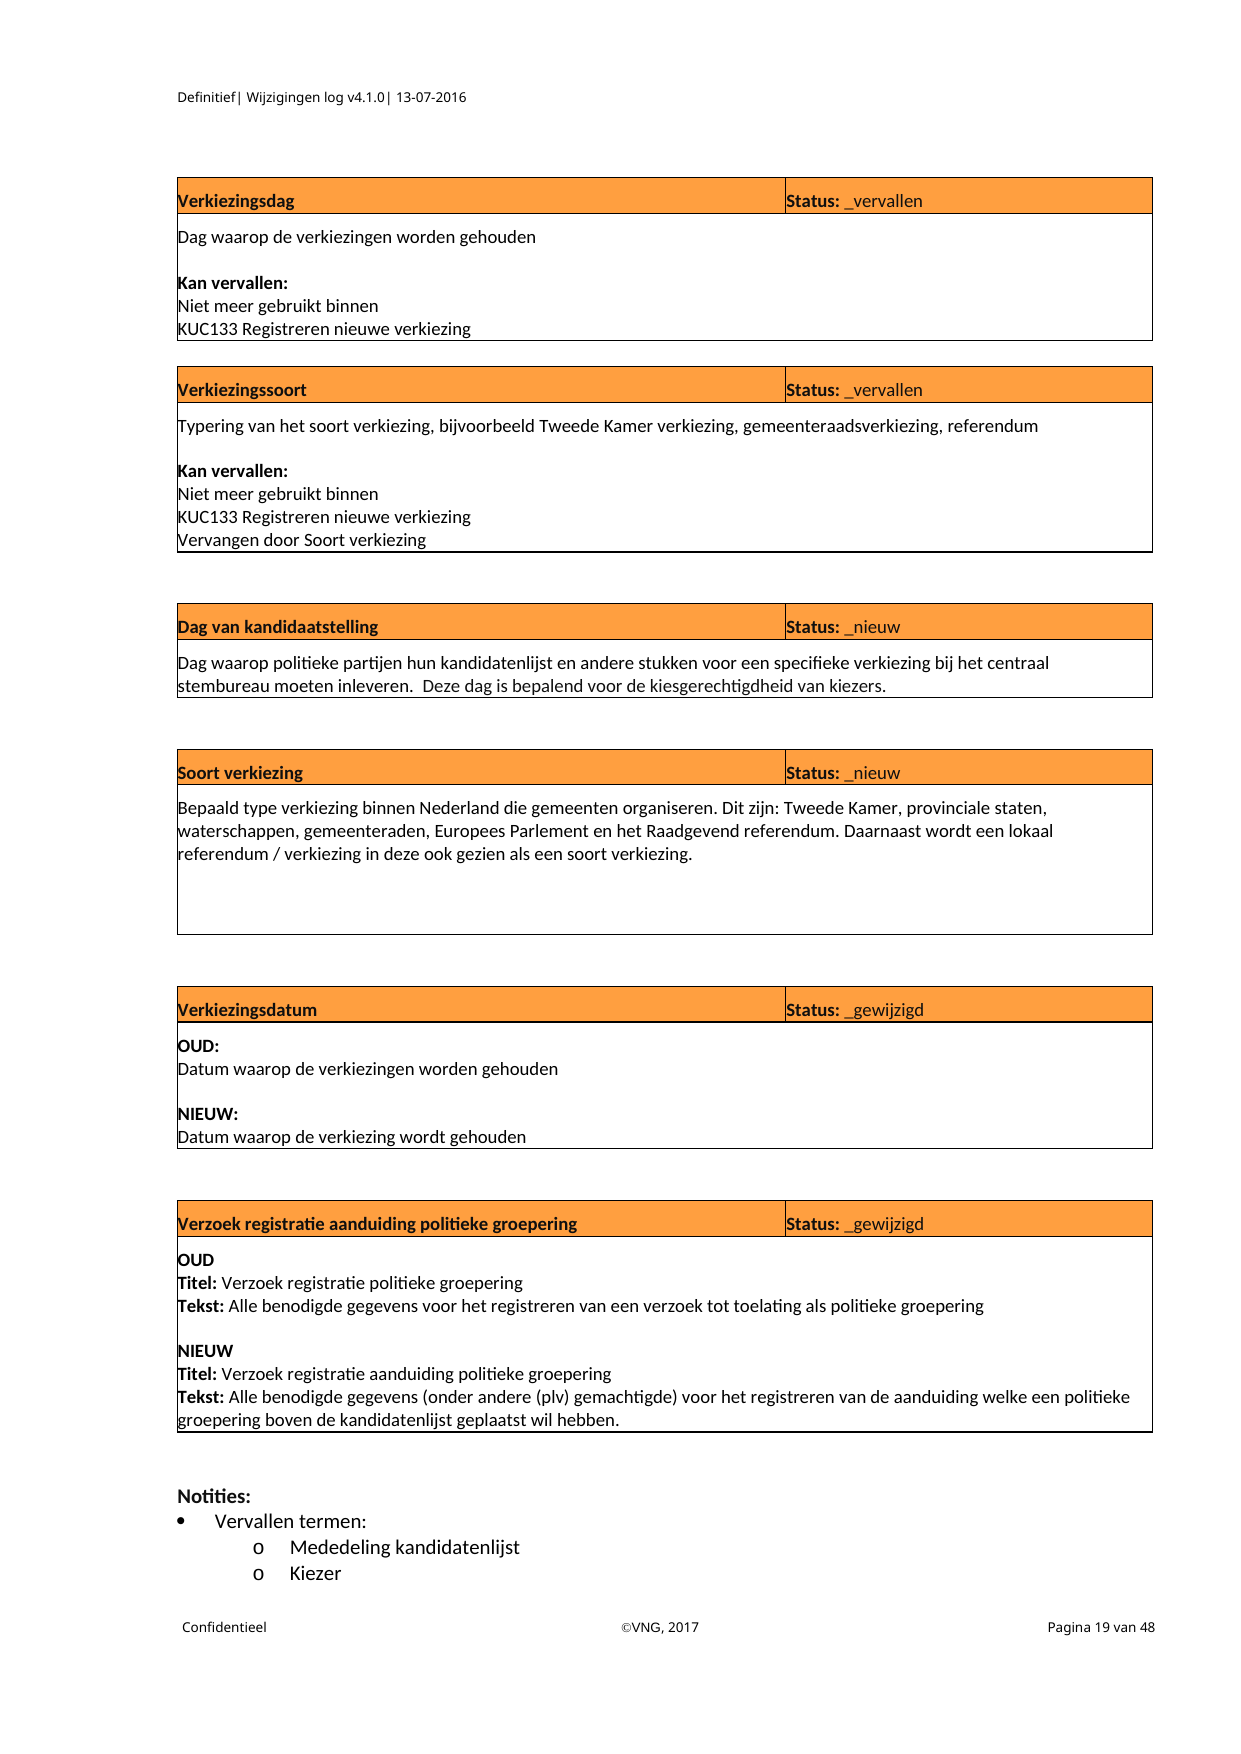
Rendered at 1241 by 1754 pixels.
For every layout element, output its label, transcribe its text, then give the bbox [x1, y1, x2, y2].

list Kiezer [252, 1561, 1063, 1587]
table_header Verkiezingsdatum [178, 987, 785, 1021]
text Notities: [177, 1483, 1063, 1509]
table_header Status: _nieuw [786, 750, 1152, 784]
table_header Soort verkiezing [178, 750, 785, 784]
table_cell Typering van het soort verkiezing, bijvoorbeeld Tweede Kamer verkiezing, gemeenteraadsverkiezing, referendum Kan vervallen: Niet meer gebruikt binnen KUC133 Registreren nieuwe verkiezing Vervangen door Soort verkiezing [178, 403, 1152, 551]
table_header Status: _nieuw [786, 604, 1152, 639]
table_cell OUD: Datum waarop de verkiezingen worden gehouden NIEUW: Datum waarop de verkiezing wordt gehouden [178, 1023, 1152, 1148]
table_header Verzoek registratie aanduiding politieke groepering [178, 1201, 785, 1236]
list Vervallen termen: [177, 1509, 1063, 1534]
table_header Dag van kandidaatstelling [178, 604, 785, 639]
table_cell Bepaald type verkiezing binnen Nederland die gemeenten organiseren. Dit zijn: Tweede Kamer, provinciale staten, waterschappen, gemeenteraden, Europees Parlement en het Raadgevend referendum. Daarnaast wordt een lokaal referendum / verkiezing in deze ook gezien als een soort verkiezing. [178, 785, 1152, 934]
table_header Status: _gewijzigd [786, 987, 1152, 1021]
list Mededeling kandidatenlijst [252, 1534, 1063, 1561]
table_header Verkiezingssoort [178, 367, 785, 402]
table_header Status: _vervallen [786, 367, 1152, 402]
table_cell Dag waarop de verkiezingen worden gehouden Kan vervallen: Niet meer gebruikt binnen KUC133 Registreren nieuwe verkiezing [178, 214, 1152, 339]
table_header Status: _vervallen [786, 178, 1152, 213]
table_cell OUD Titel: Verzoek registratie politieke groepering Tekst: Alle benodigde gegevens voor het registreren van een verzoek tot toelating als politieke groepering NIEUW Titel: Verzoek registratie aanduiding politieke groepering Tekst: Alle benodigde gegevens (onder andere (plv) gemachtigde) voor het registreren van de aanduiding welke een politieke groepering boven de kandidatenlijst geplaatst wil hebben. [178, 1237, 1152, 1431]
table_cell Dag waarop politieke partijen hun kandidatenlijst en andere stukken voor een specifieke verkiezing bij het centraal stembureau moeten inleveren. Deze dag is bepalend voor de kiesgerechtigdheid van kiezers. [178, 640, 1152, 697]
table_header Verkiezingsdag [178, 178, 785, 213]
table_header Status: _gewijzigd [786, 1201, 1152, 1236]
